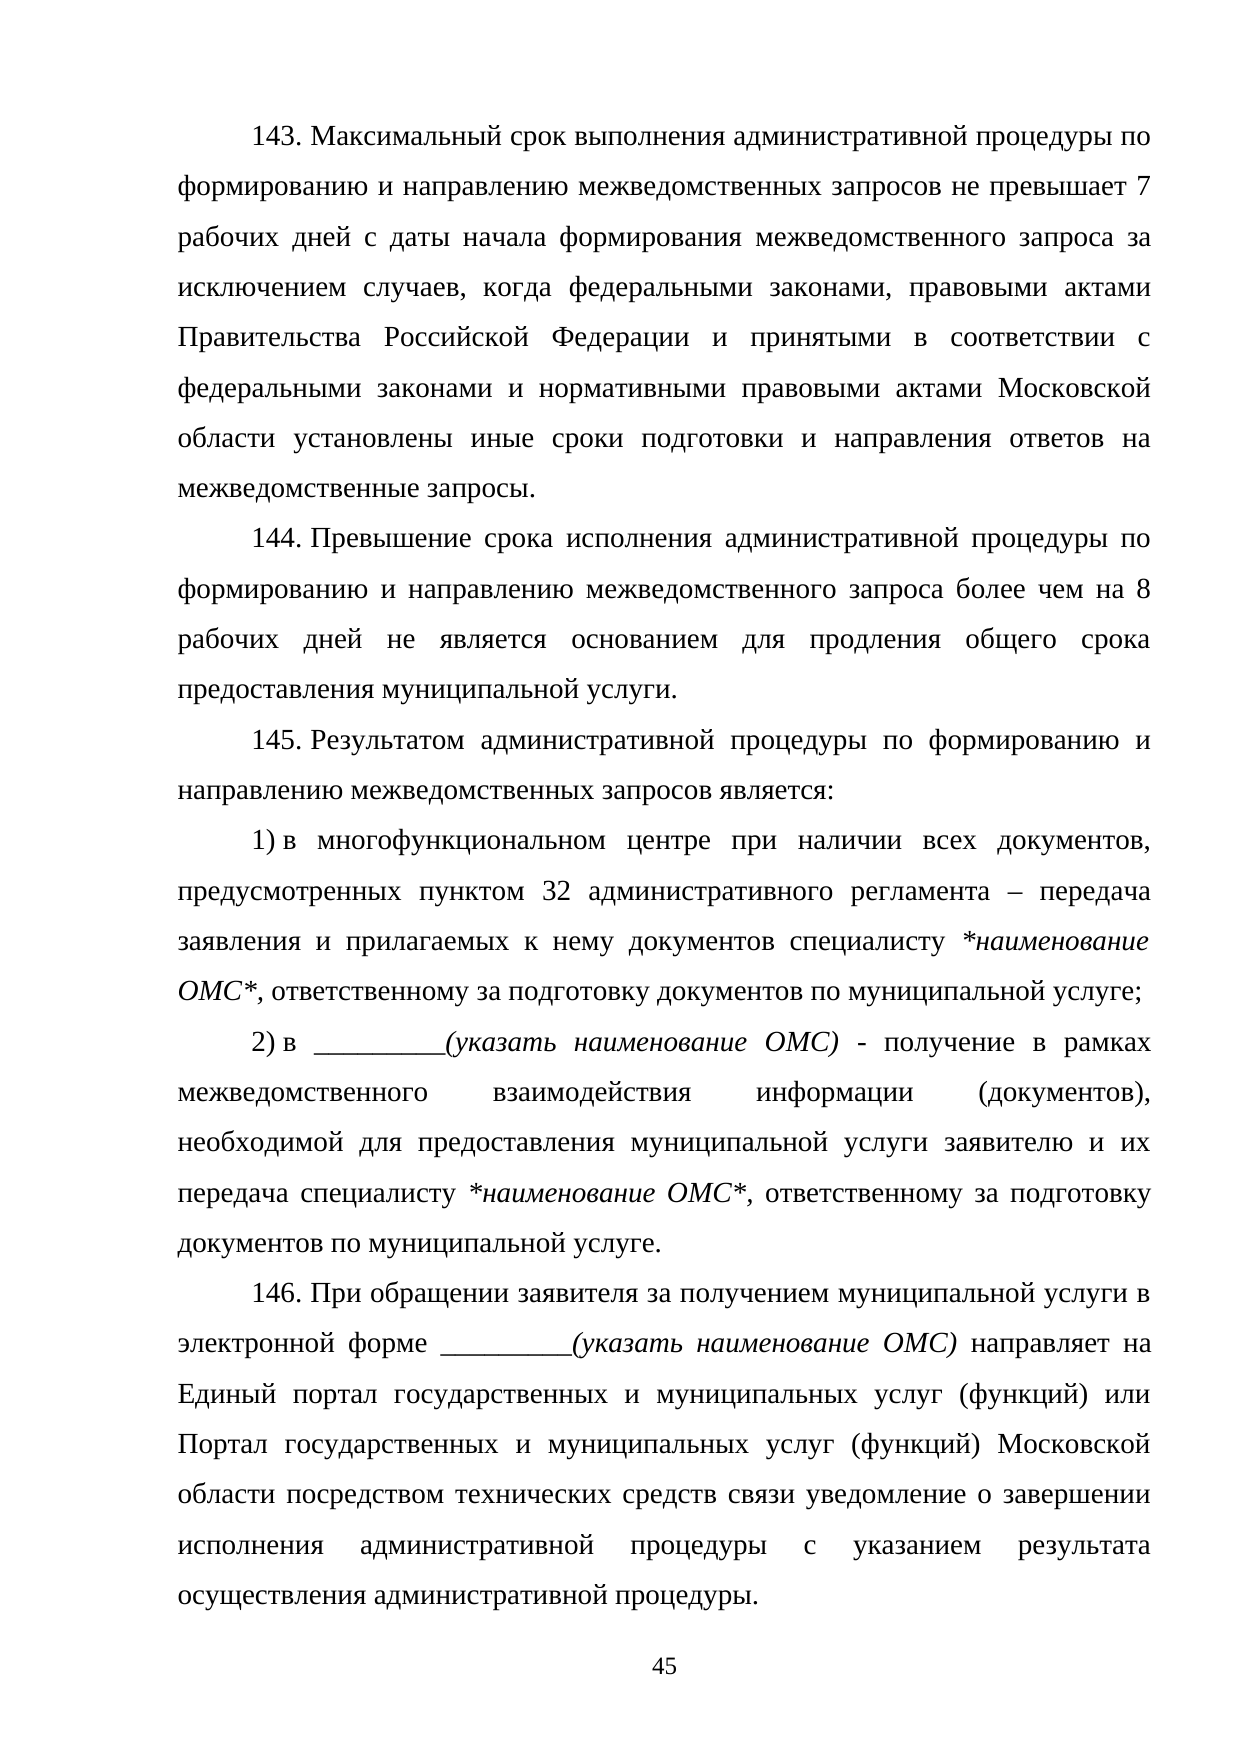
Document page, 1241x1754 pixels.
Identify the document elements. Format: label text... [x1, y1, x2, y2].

text 1) в многофункциональном центре при наличии всех документов, предусмотренных пунктом 32 административного регламента – передача заявления и прилагаемых к нему документов специалисту *наименование ОМС*, ответственному за подготовку документов по муниципальной услуге; [177, 822, 1152, 1007]
list Максимальный срок выполнения административной процедуры по формированию и направлению межведомственных запросов не превышает 7 рабочих дней с даты начала формирования межведомственного запроса за исключением случаев, когда федеральными законами, правовыми актами Правительства Российской Федерации и принятыми в соответствии с федеральными законами и нормативными правовыми актами Московской области установлены иные сроки подготовки и направления ответов на межведомственные запросы. [177, 118, 1152, 504]
list Результатом административной процедуры по формированию и направлению межведомственных запросов является: [177, 722, 1152, 806]
list При обращении заявителя за получением муниципальной услуги в электронной форме _________(указать наименование ОМС) направляет на Единый портал государственных и муниципальных услуг (функций) или Портал государственных и муниципальных услуг (функций) Московской области посредством технических средств связи уведомление о завершении исполнения административной процедуры с указанием результата осуществления административной процедуры. [177, 1275, 1152, 1611]
list Превышение срока исполнения административной процедуры по формированию и направлению межведомственного запроса более чем на 8 рабочих дней не является основанием для продления общего срока предоставления муниципальной услуги. [177, 521, 1152, 705]
text 2) в _________(указать наименование ОМС) - получение в рамках межведомственного взаимодействия информации (документов), необходимой для предоставления муниципальной услуги заявителю и их передача специалисту *наименование ОМС*, ответственному за подготовку документов по муниципальной услуге. [177, 1024, 1152, 1258]
